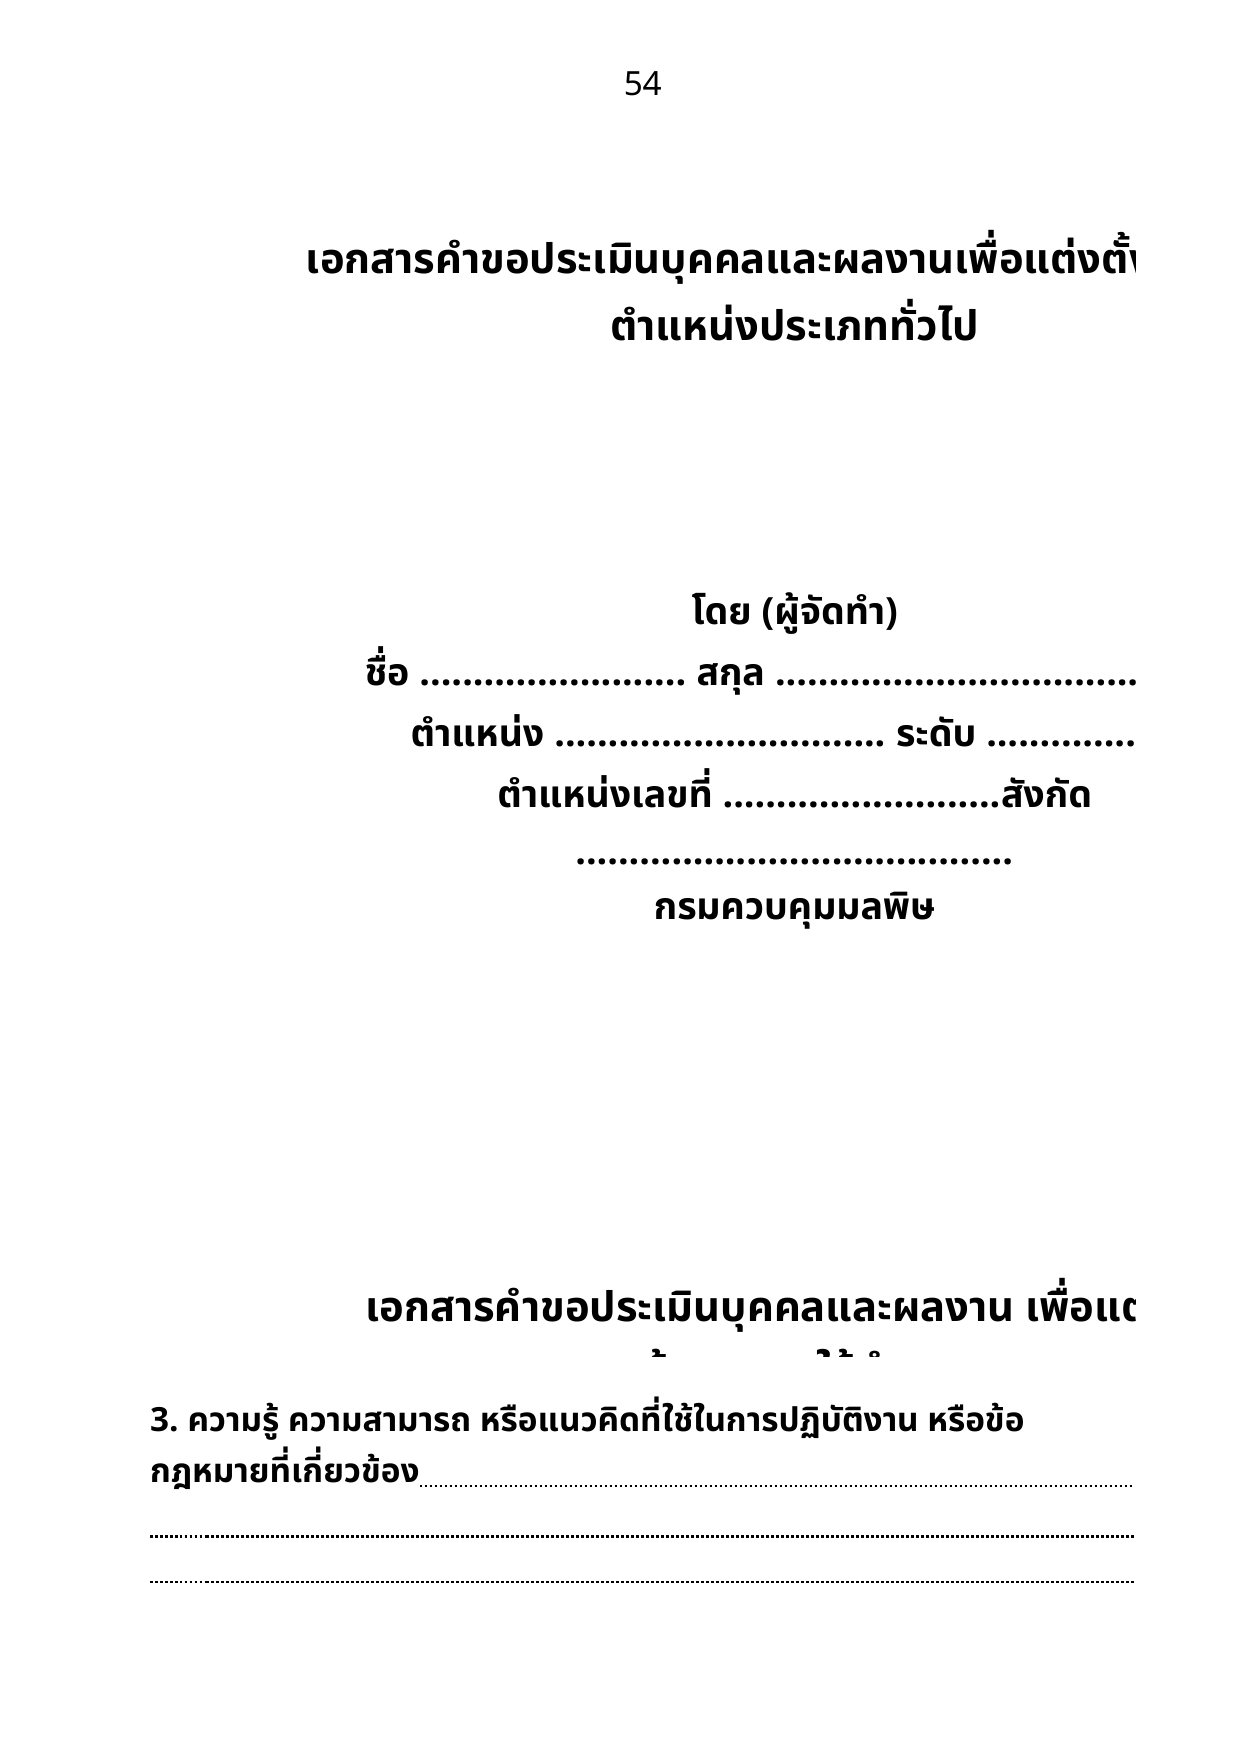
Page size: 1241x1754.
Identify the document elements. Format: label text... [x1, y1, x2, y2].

text 3. ความรู้ ความสามารถ หรือแนวคิดที่ใช้ในการปฏิบัติงาน หรือข้อกฎหมายที่เกี่ยวข้อง [150, 1396, 1135, 1497]
